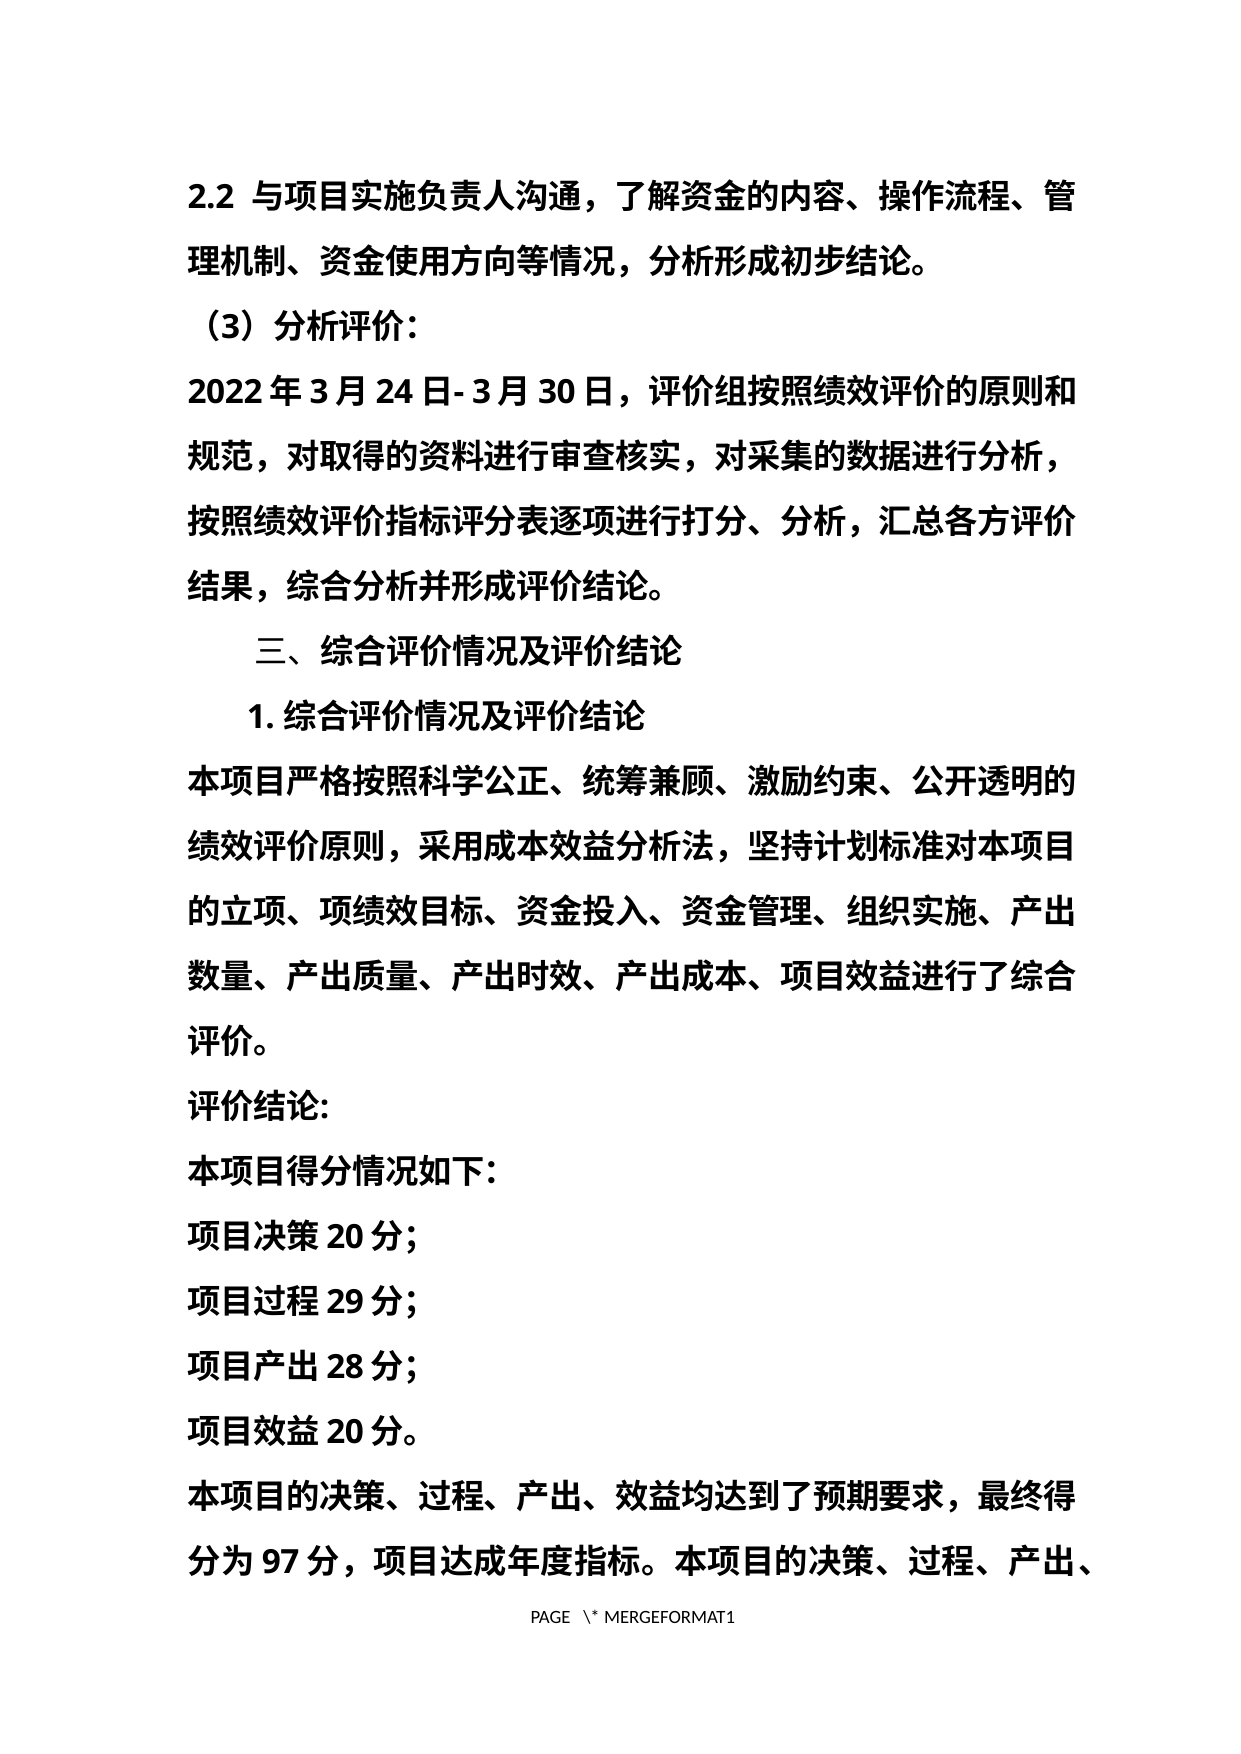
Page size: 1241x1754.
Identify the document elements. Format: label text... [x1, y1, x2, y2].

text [187, 682, 1078, 1592]
text 三、综合评价情况及评价结论 [187, 617, 1078, 682]
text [187, 162, 1078, 617]
